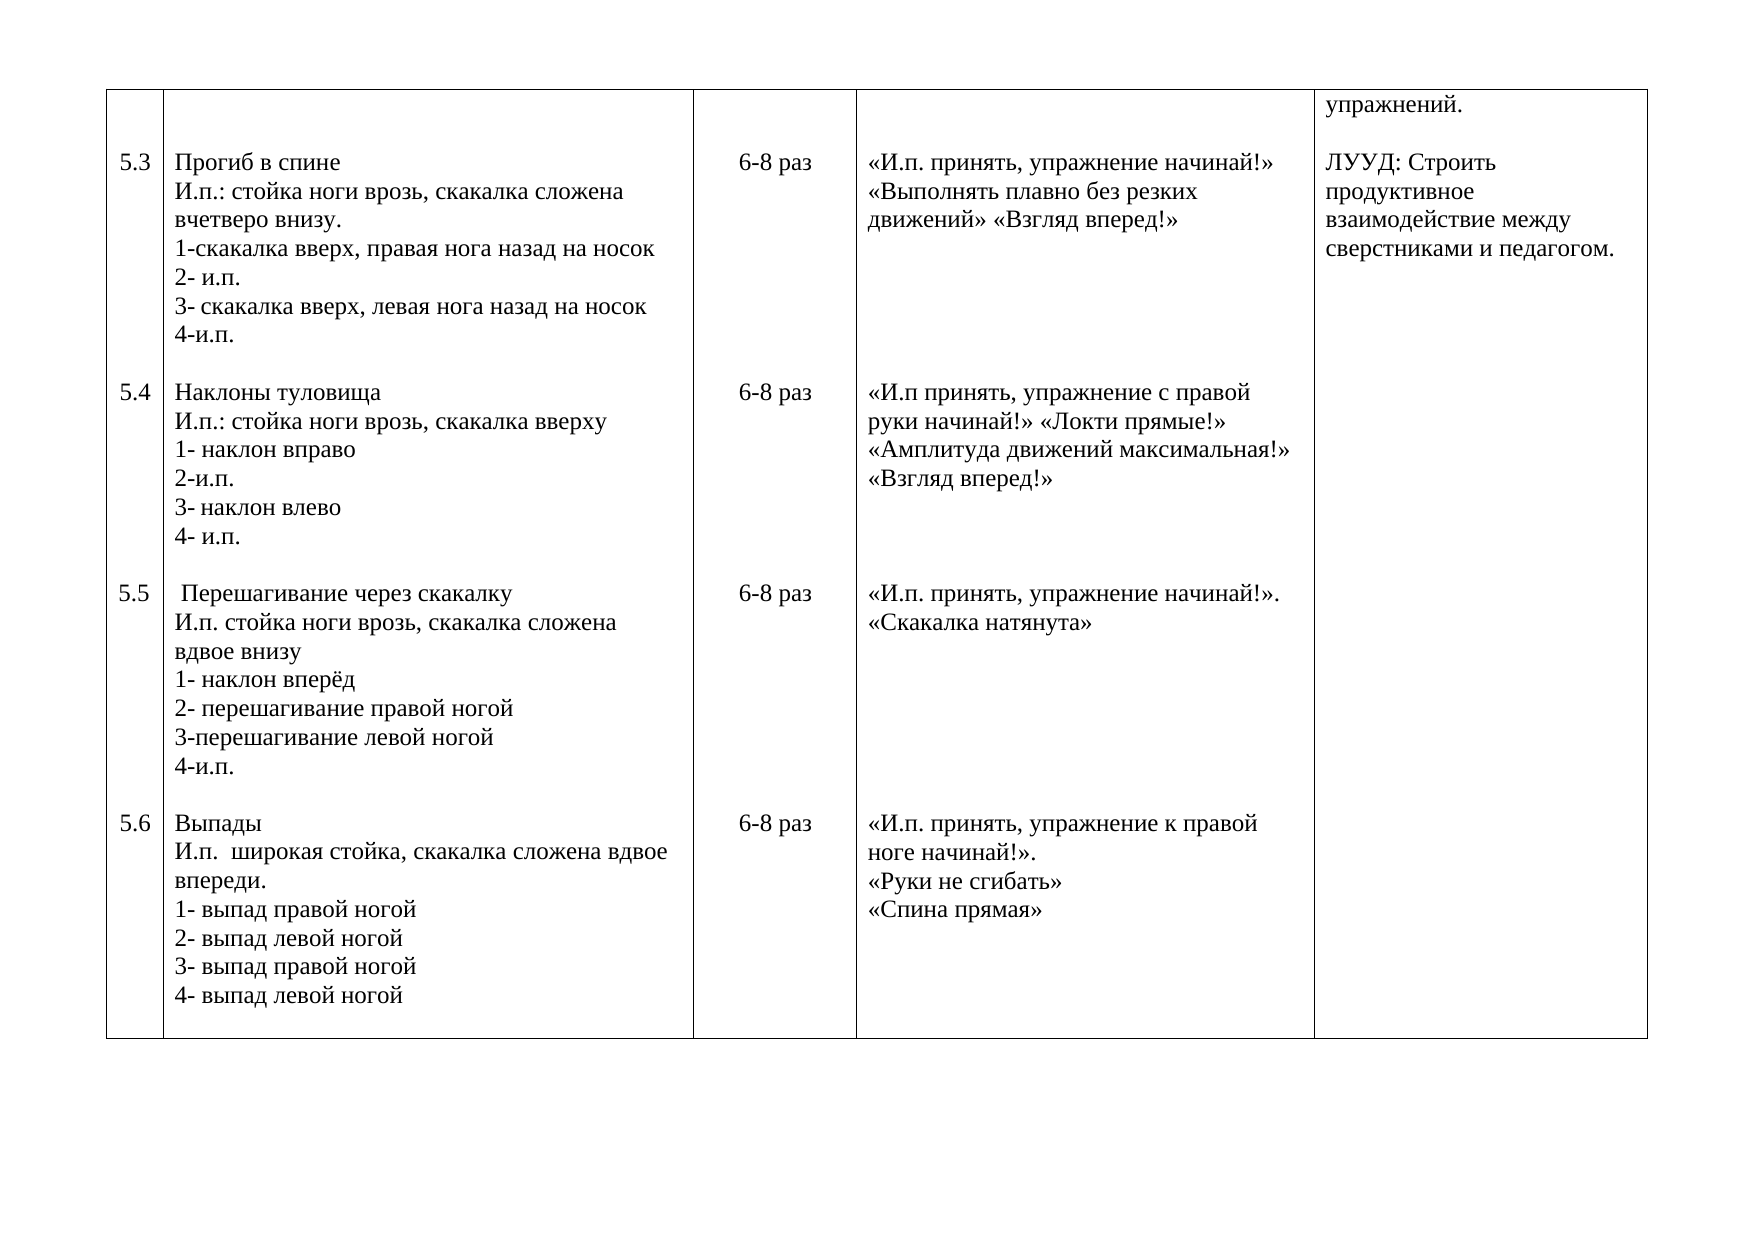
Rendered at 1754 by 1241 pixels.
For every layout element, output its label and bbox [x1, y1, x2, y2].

table_cell [1315, 90, 1647, 1038]
table_cell [164, 90, 693, 1038]
table_cell [694, 90, 856, 1038]
table_cell [857, 90, 1314, 1038]
table_cell [107, 90, 163, 1038]
